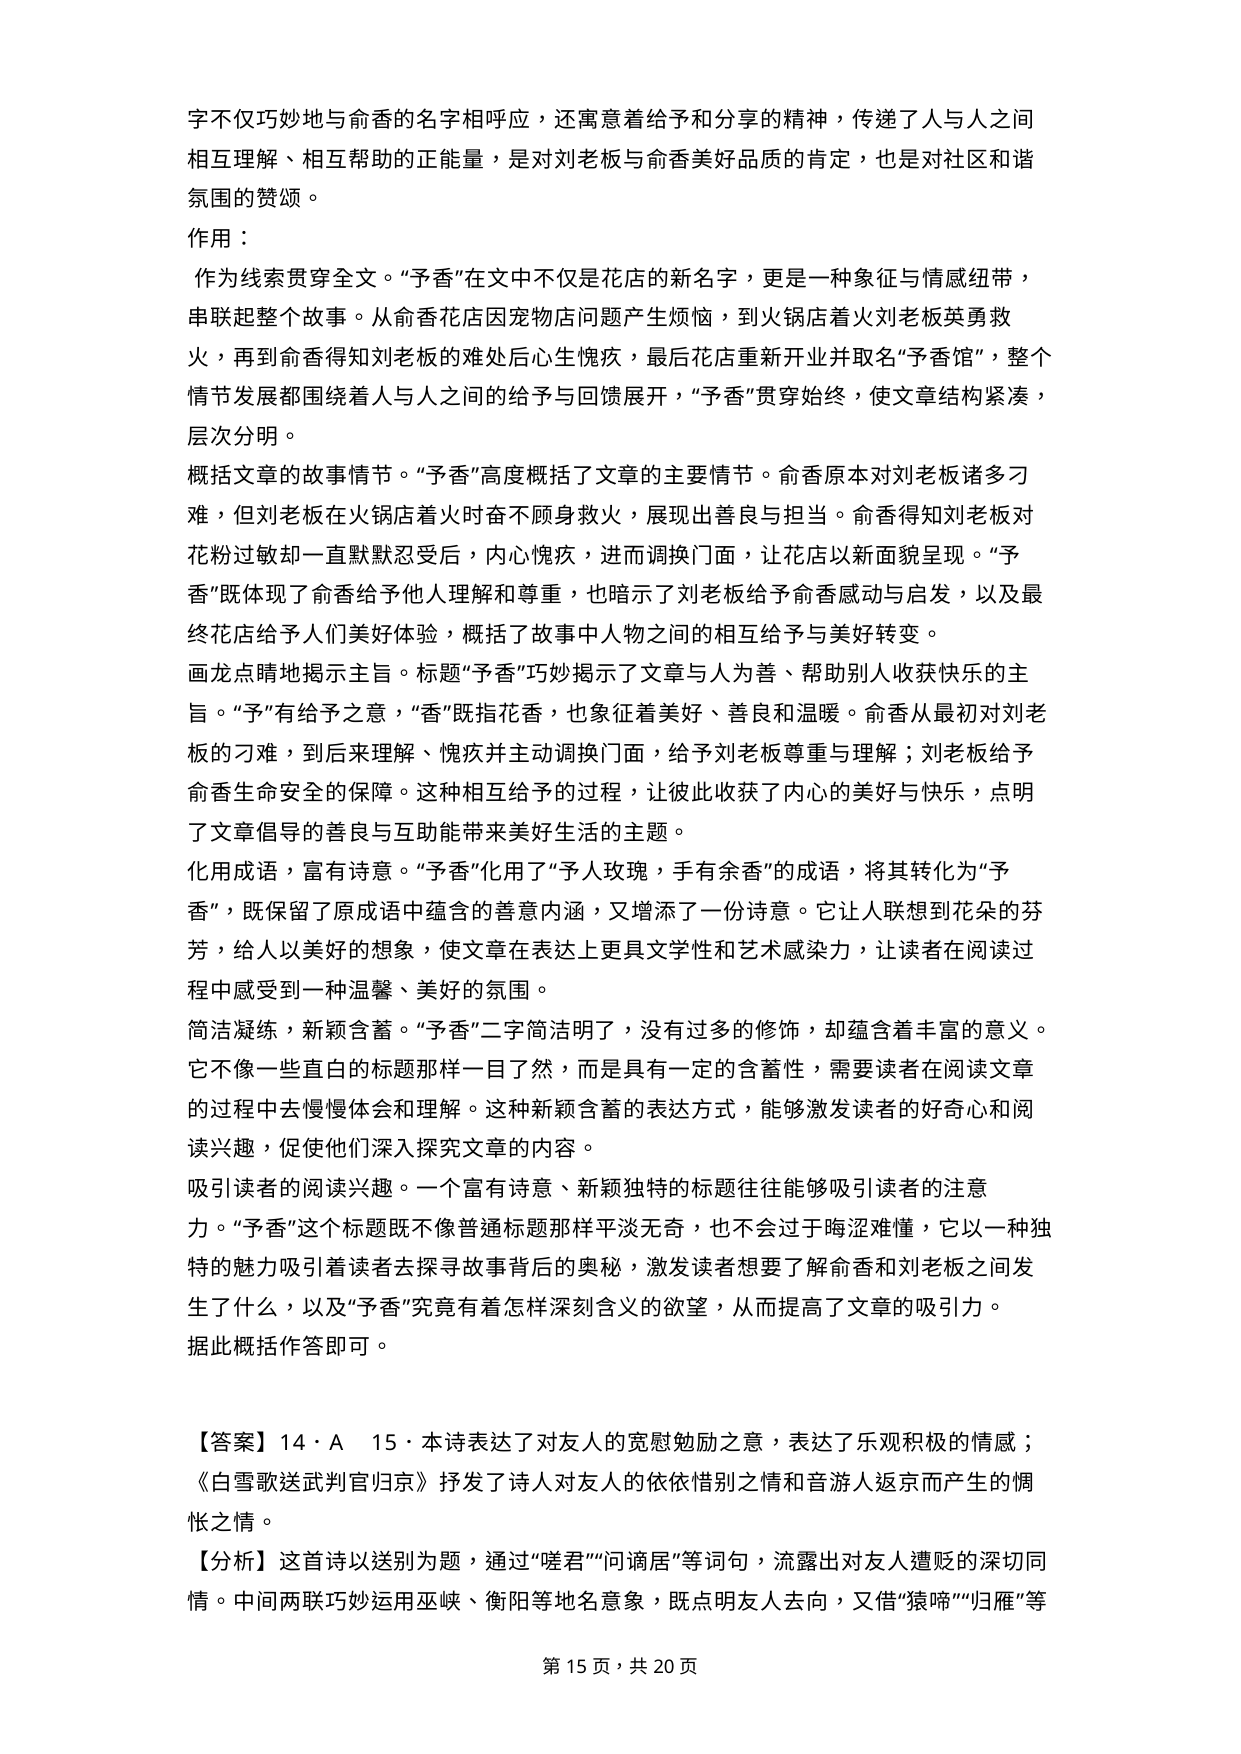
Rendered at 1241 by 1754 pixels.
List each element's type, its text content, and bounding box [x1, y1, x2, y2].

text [187, 104, 1053, 213]
text 【答案】14．A 15．本诗表达了对友人的宽慰勉励之意，表达了乐观积极的情感；《白雪歌送武判官归京》抒发了诗人对友人的依依惜别之情和音游人返京而产生的惆怅之情。 [187, 1427, 1053, 1536]
text 概括文章的故事情节。“予香”高度概括了文章的主要情节。俞香原本对刘老板诸多刁难，但刘老板在火锅店着火时奋不顾身救火，展现出善良与担当。俞香得知刘老板对花粉过敏却一直默默忍受后，内心愧疚，进而调换门面，让花店以新面貌呈现。“予香”既体现了俞香给予他人理解和尊重，也暗示了刘老板给予俞香感动与启发，以及最终花店给予人们美好体验，概括了故事中人物之间的相互给予与美好转变。 [187, 460, 1053, 648]
text 吸引读者的阅读兴趣。一个富有诗意、新颖独特的标题往往能够吸引读者的注意力。“予香”这个标题既不像普通标题那样平淡无奇，也不会过于晦涩难懂，它以一种独特的魅力吸引着读者去探寻故事背后的奥秘，激发读者想要了解俞香和刘老板之间发生了什么，以及“予香”究竟有着怎样深刻含义的欲望，从而提高了文章的吸引力。 [187, 1173, 1053, 1321]
text 据此概括作答即可。 [187, 1331, 1053, 1361]
text 作用： [187, 223, 1053, 253]
text 作为线索贯穿全文。“予香”在文中不仅是花店的新名字，更是一种象征与情感纽带，串联起整个故事。从俞香花店因宠物店问题产生烦恼，到火锅店着火刘老板英勇救火，再到俞香得知刘老板的难处后心生愧疚，最后花店重新开业并取名“予香馆”，整个情节发展都围绕着人与人之间的给予与回馈展开，“予香”贯穿始终，使文章结构紧凑，层次分明。 [187, 262, 1053, 451]
text 简洁凝练，新颖含蓄。“予香”二字简洁明了，没有过多的修饰，却蕴含着丰富的意义。它不像一些直白的标题那样一目了然，而是具有一定的含蓄性，需要读者在阅读文章的过程中去慢慢体会和理解。这种新颖含蓄的表达方式，能够激发读者的好奇心和阅读兴趣，促使他们深入探究文章的内容。 [187, 1014, 1053, 1163]
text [187, 1546, 1053, 1616]
text 化用成语，富有诗意。“予香”化用了“予人玫瑰，手有余香”的成语，将其转化为“予香”，既保留了原成语中蕴含的善意内涵，又增添了一份诗意。它让人联想到花朵的芬芳，给人以美好的想象，使文章在表达上更具文学性和艺术感染力，让读者在阅读过程中感受到一种温馨、美好的氛围。 [187, 856, 1053, 1005]
text 画龙点睛地揭示主旨。标题“予香”巧妙揭示了文章与人为善、帮助别人收获快乐的主旨。“予”有给予之意，“香”既指花香，也象征着美好、善良和温暖。俞香从最初对刘老板的刁难，到后来理解、愧疚并主动调换门面，给予刘老板尊重与理解；刘老板给予俞香生命安全的保障。这种相互给予的过程，让彼此收获了内心的美好与快乐，点明了文章倡导的善良与互助能带来美好生活的主题。 [187, 658, 1053, 846]
